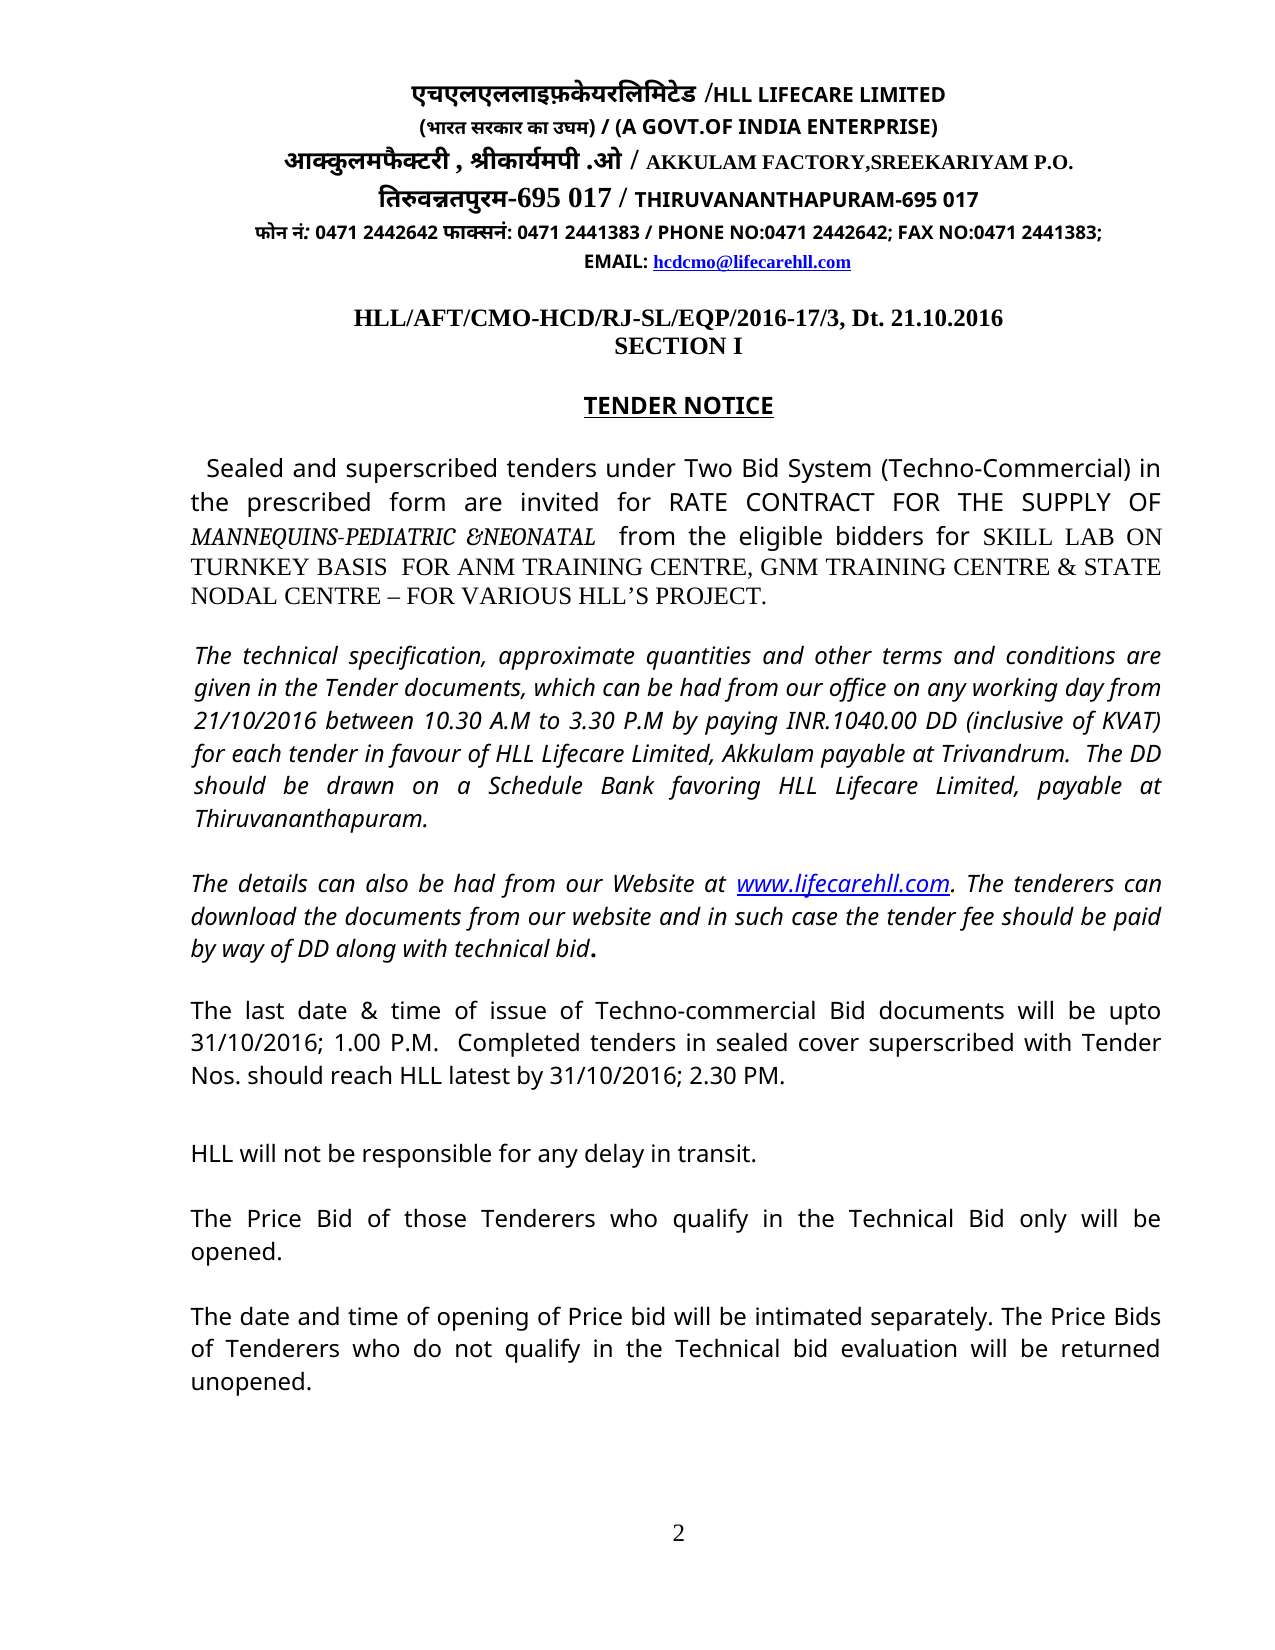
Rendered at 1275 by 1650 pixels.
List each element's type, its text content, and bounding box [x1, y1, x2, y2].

text SECTION I [131, 331, 1226, 360]
text The last date & time of issue of Techno-commercial Bid documents will be upto 31/10/2016; 1.00 P.M. Completed tenders in sealed cover superscribed with Tender Nos. should reach HLL latest by 31/10/2016; 2.30 PM. [131, 993, 1162, 1091]
subtitle Sealed and superscribed tenders under Two Bid System (Techno-Commercial) in the prescribed form are invited for RATE CONTRACT FOR THE SUPPLY OF MANNEQUINS-PEDIATRIC &NEONATAL from the eligible bidders for SKILL LAB ON TURNKEY BASIS FOR ANM TRAINING CENTRE, GNM TRAINING CENTRE & STATE NODAL CENTRE – FOR VARIOUS HLL’S PROJECT. [131, 450, 1162, 610]
text The technical specification, approximate quantities and other terms and conditions are given in the Tender documents, which can be had from our office on any working day from 21/10/2016 between 10.30 A.M to 3.30 P.M by paying INR.1040.00 DD (inclusive of KVAT) for each tender in favour of HLL Lifecare Limited, Akkulam payable at Trivandrum. The DD should be drawn on a Schedule Bank favoring HLL Lifecare Limited, payable at Thiruvananthapuram. [194, 639, 1162, 834]
text The details can also be had from our Website at www.lifecarehll.com. The tenderers can download the documents from our website and in such case the tender fee should be paid by way of DD along with technical bid. [190, 867, 1162, 965]
text TENDER NOTICE [131, 389, 1226, 421]
text HLL will not be responsible for any delay in transit. [169, 1137, 1162, 1169]
text The Price Bid of those Tenderers who qualify in the Technical Bid only will be opened. [190, 1202, 1162, 1267]
text The date and time of opening of Price bid will be intimated separately. The Price Bids of Tenderers who do not qualify in the Technical bid evaluation will be returned unopened. [190, 1300, 1162, 1397]
